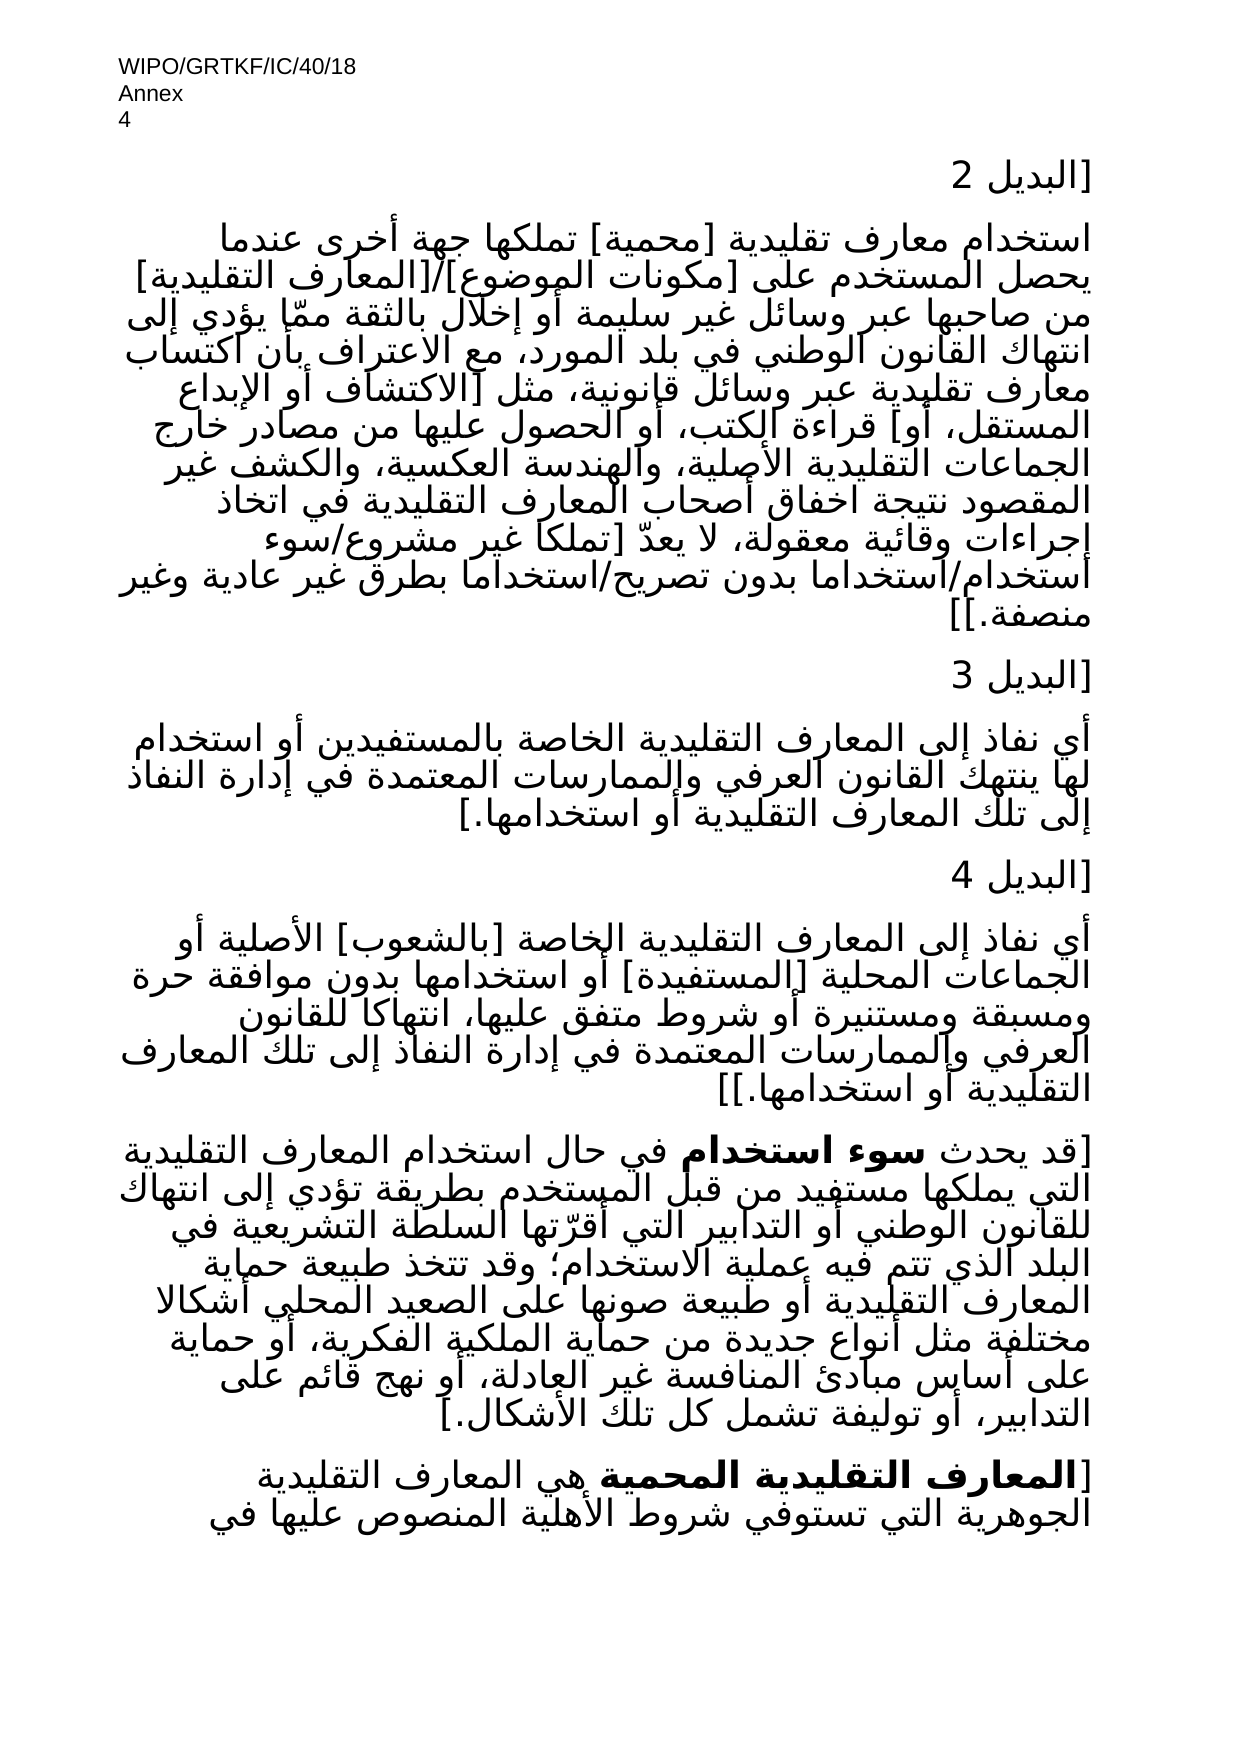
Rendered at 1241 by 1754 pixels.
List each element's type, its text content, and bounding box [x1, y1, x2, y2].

text [قد يحدث سوء استخدام في حال استخدام المعارف التقليدية التي يملكها مستفيد من قبل المستخدم بطريقة تؤدي إلى انتهاك للقانون الوطني أو التدابير التي أقرّتها السلطة التشريعية في البلد الذي تتم فيه عملية الاستخدام؛ وقد تتخذ طبيعة حماية المعارف التقليدية أو طبيعة صونها على الصعيد المحلي أشكالا مختلفة مثل أنواع جديدة من حماية الملكية الفكرية، أو حماية على أساس مبادئ المنافسة غير العادلة، أو نهج قائم على التدابير، أو توليفة تشمل كل تلك الأشكال.] [118, 1133, 1093, 1433]
text استخدام معارف تقليدية [محمية] تملكها جهة أخرى عندما يحصل المستخدم على [مكونات الموضوع]/[المعارف التقليدية] من صاحبها عبر وسائل غير سليمة أو إخلال بالثقة ممّا يؤدي إلى انتهاك القانون الوطني في بلد المورد، مع الاعتراف بأن اكتساب معارف تقليدية عبر وسائل قانونية، مثل [الاكتشاف أو الإبداع المستقل، أو] قراءة الكتب، أو الحصول عليها من مصادر خارج الجماعات التقليدية الأصلية، والهندسة العكسية، والكشف غير المقصود نتيجة اخفاق أصحاب المعارف التقليدية في اتخاذ إجراءات وقائية معقولة، لا يعدّ [تملكا غير مشروع/سوء استخدام/استخداما بدون تصريح/استخداما بطرق غير عادية وغير منصفة.]] [118, 221, 1093, 633]
text [البديل 4 [118, 858, 1093, 896]
text أي نفاذ إلى المعارف التقليدية الخاصة [بالشعوب] الأصلية أو الجماعات المحلية [المستفيدة] أو استخدامها بدون موافقة حرة ومسبقة ومستنيرة أو شروط متفق عليها، انتهاكا للقانون العرفي والممارسات المعتمدة في إدارة النفاذ إلى تلك المعارف التقليدية أو استخدامها.]] [118, 921, 1093, 1108]
text [البديل 2 [118, 158, 1093, 196]
text أي نفاذ إلى المعارف التقليدية الخاصة بالمستفيدين أو استخدام لها ينتهك القانون العرفي والممارسات المعتمدة في إدارة النفاذ إلى تلك المعارف التقليدية أو استخدامها.] [118, 721, 1093, 833]
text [118, 1458, 1093, 1533]
text [البديل 3 [118, 658, 1093, 696]
